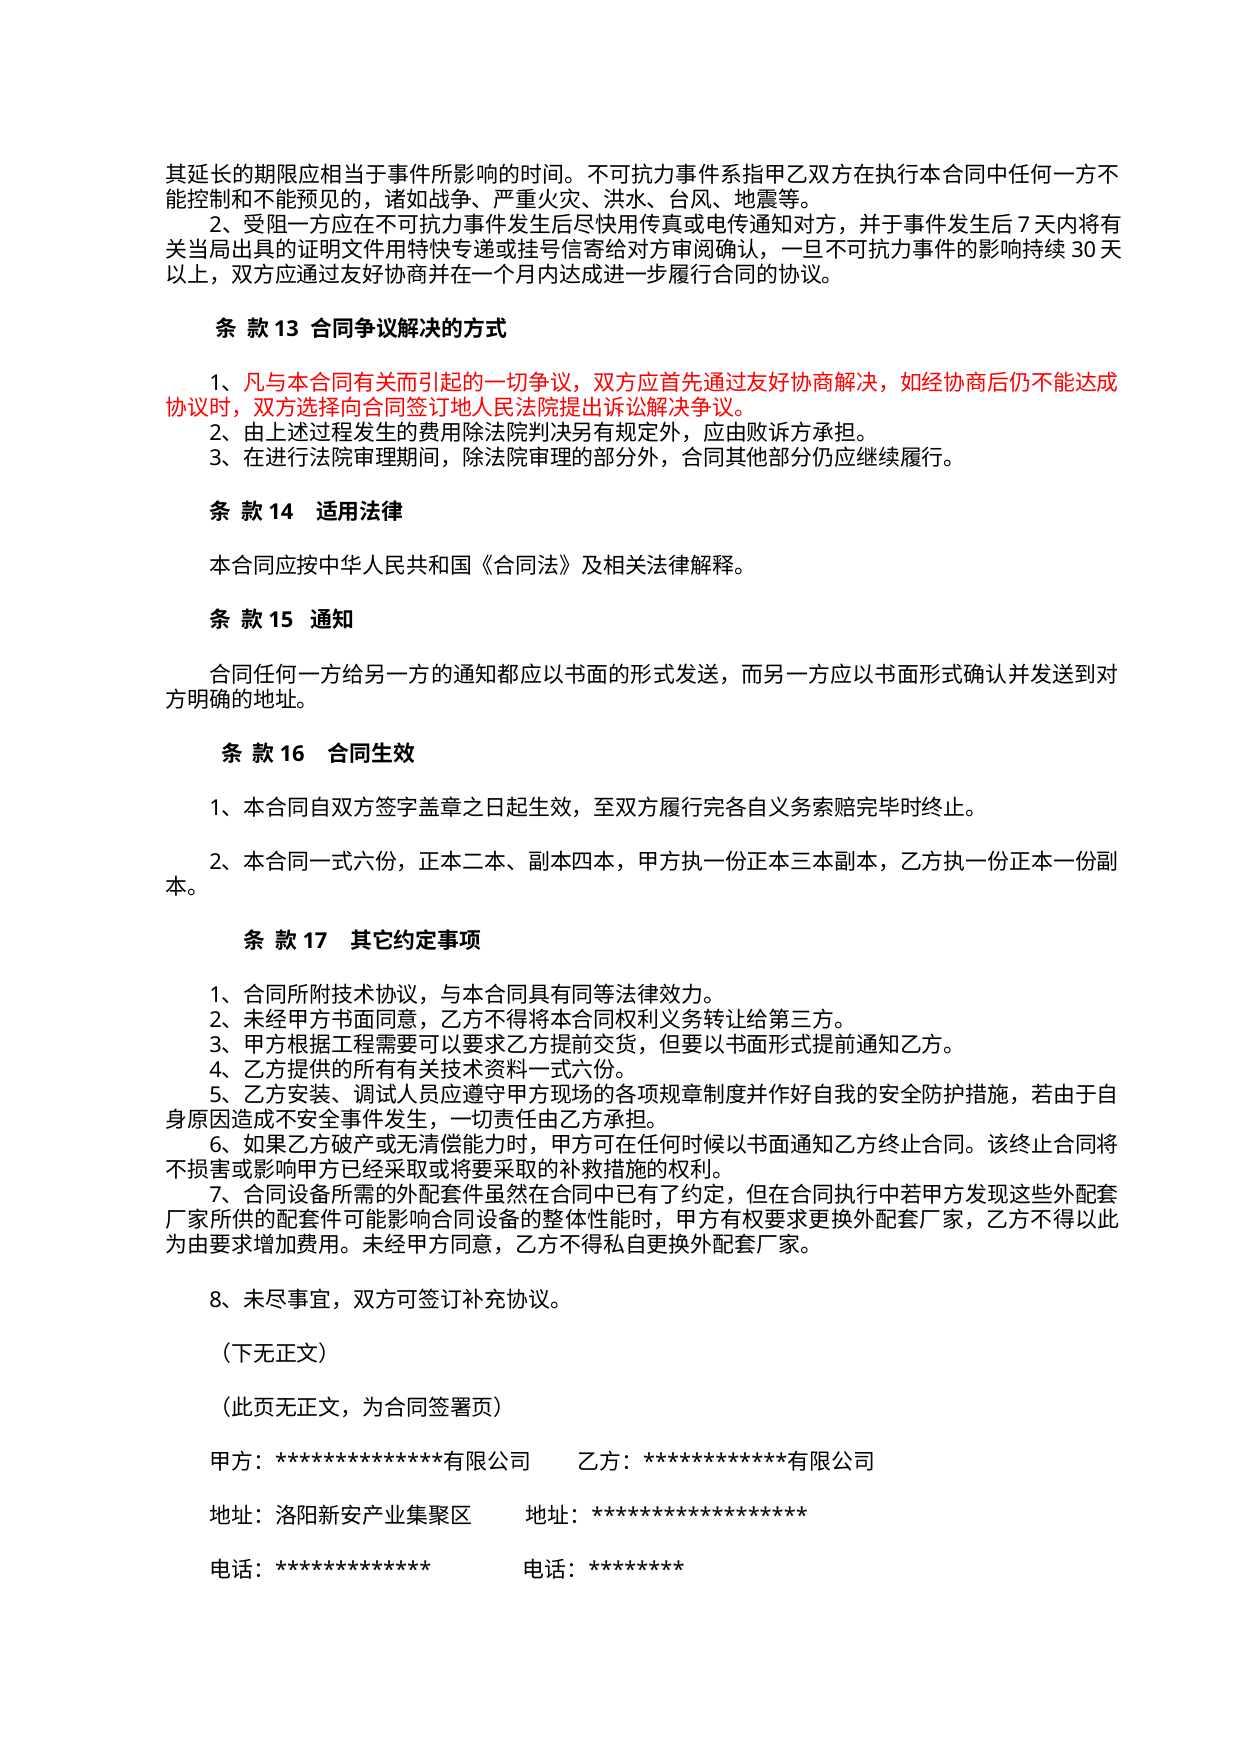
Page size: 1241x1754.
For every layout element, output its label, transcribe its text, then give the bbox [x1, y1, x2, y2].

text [165, 162, 1122, 287]
text 2、本合同一式六份，正本二本、副本四本，甲方执一份正本三本副本，乙方执一份正本一份副本。 [165, 849, 1122, 899]
text 甲方：**************有限公司 乙方：************有限公司 [165, 1449, 1122, 1474]
text 条 款 13 合同争议解决的方式 [165, 316, 1122, 341]
text （此页无正文，为合同签署页） [165, 1395, 1122, 1420]
text 本合同应按中华人民共和国《合同法》及相关法律解释。 [165, 554, 1122, 579]
text 8、未尽事宜，双方可签订补充协议。 [165, 1287, 1122, 1312]
text （下无正文） [165, 1341, 1122, 1366]
text 1、凡与本合同有关而引起的一切争议，双方应首先通过友好协商解决，如经协商后仍不能达成协议时，双方选择向合同签订地人民法院提出诉讼解决争议。 2、由上述过程发生的费用除法院判决另有规定外，应由败诉方承担。 3、在进行法院审理期间，除法院审理的部分外，合同其他部分仍应继续履行。 [165, 370, 1122, 470]
text 1、本合同自双方签字盖章之日起生效，至双方履行完各自义务索赔完毕时终止。 [165, 795, 1122, 820]
text 电话：************* 电话：******** [165, 1558, 1122, 1583]
text 条 款 15 通知 [165, 608, 1122, 633]
text 条 款 16 合同生效 [165, 741, 1122, 766]
text 条 款 14 适用法律 [165, 499, 1122, 524]
text 地址：洛阳新安产业集聚区 地址：****************** [165, 1504, 1122, 1529]
text 条 款 17 其它约定事项 [165, 929, 1122, 954]
text 合同任何一方给另一方的通知都应以书面的形式发送，而另一方应以书面形式确认并发送到对方明确的地址。 [165, 662, 1122, 712]
text 1、合同所附技术协议，与本合同具有同等法律效力。 2、未经甲方书面同意，乙方不得将本合同权利义务转让给第三方。 3、甲方根据工程需要可以要求乙方提前交货，但要以书面形式提前通知乙方。 4、乙方提供的所有有关技术资料一式六份。 5、乙方安装、调试人员应遵守甲方现场的各项规章制度并作好自我的安全防护措施，若由于自身原因造成不安全事件发生，一切责任由乙方承担。 6、如果乙方破产或无清偿能力时，甲方可在任何时候以书面通知乙方终止合同。该终止合同将不损害或影响甲方已经采取或将要采取的补救措施的权利。 7、合同设备所需的外配套件虽然在合同中已有了约定，但在合同执行中若甲方发现这些外配套厂家所供的配套件可能影响合同设备的整体性能时，甲方有权要求更换外配套厂家，乙方不得以此为由要求增加费用。未经甲方同意，乙方不得私自更换外配套厂家。 [165, 983, 1122, 1258]
